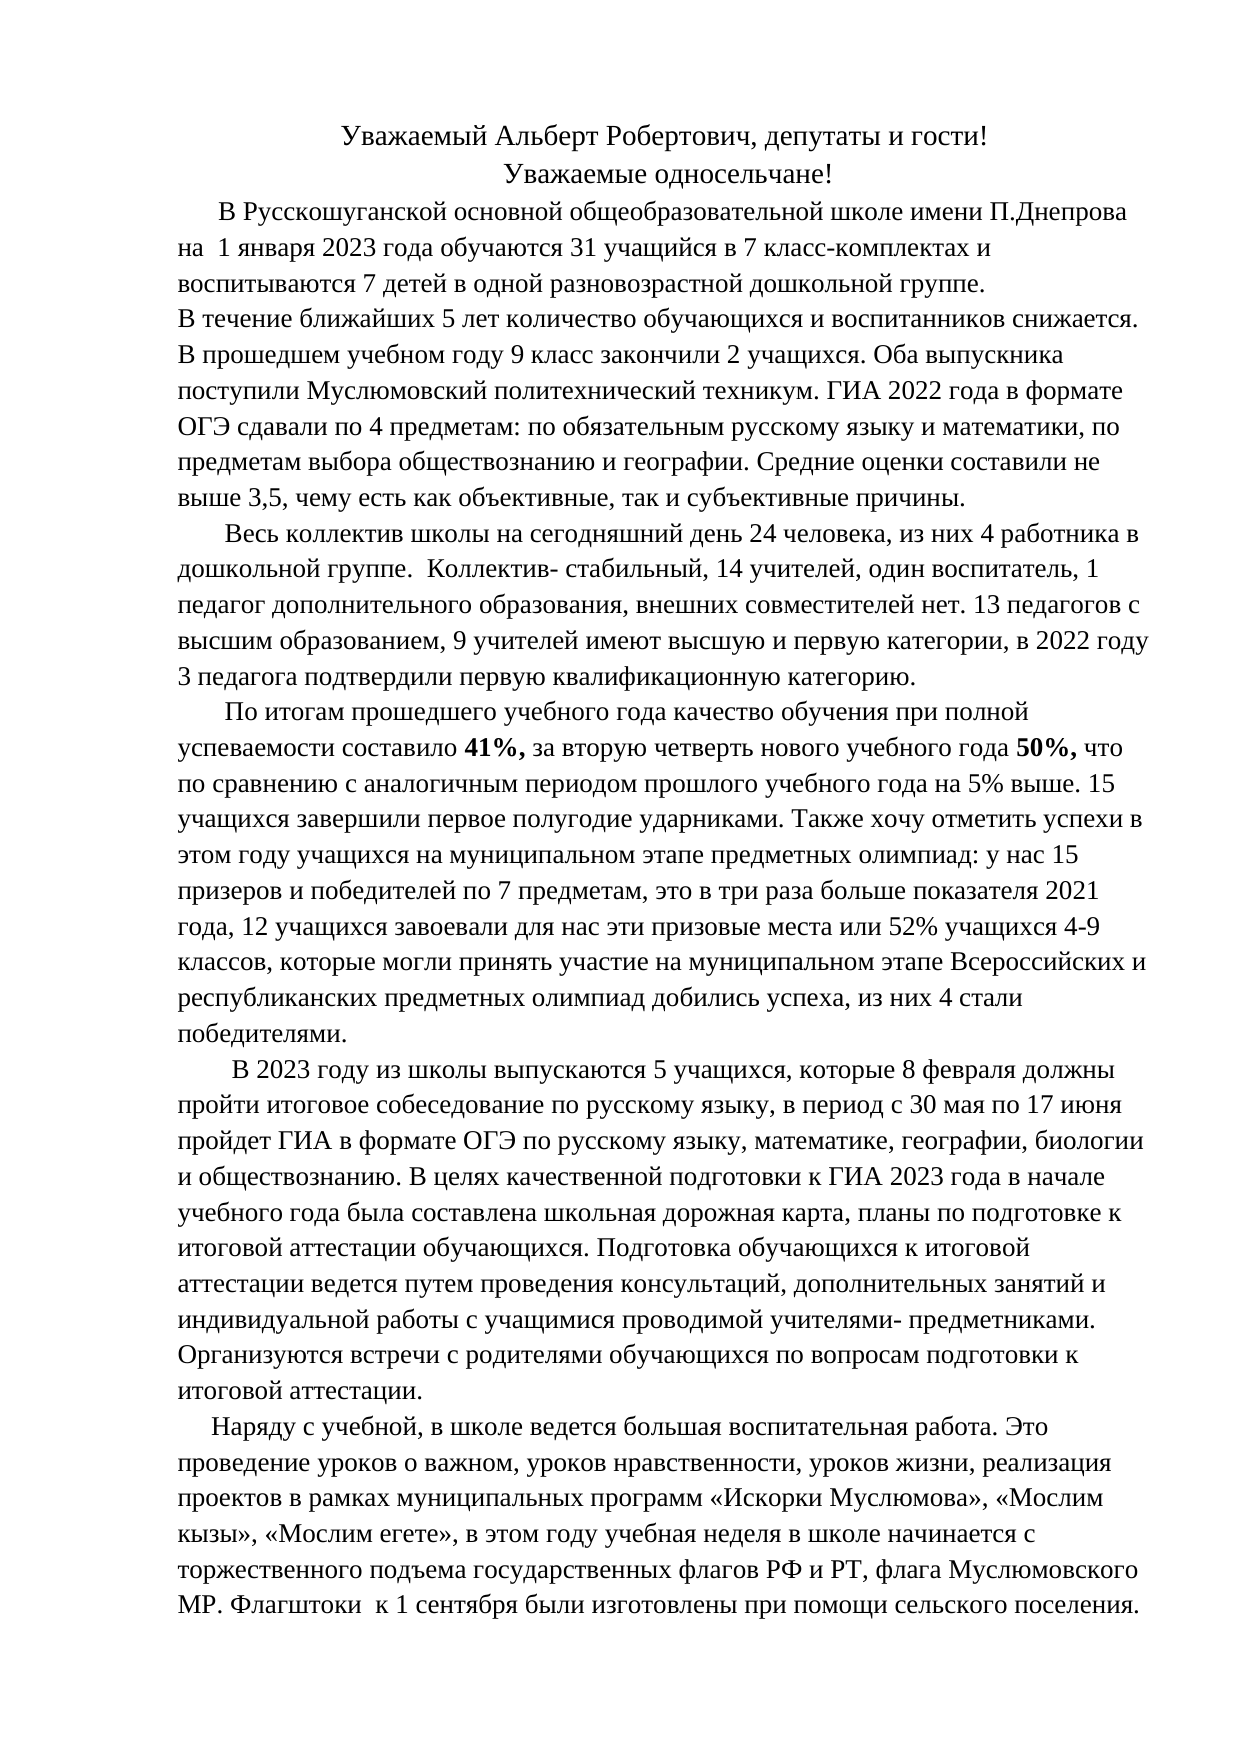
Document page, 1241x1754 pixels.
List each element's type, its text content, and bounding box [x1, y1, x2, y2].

text В Русскошуганской основной общеобразовательной школе имени П.Днепрова на 1 января 2023 года обучаются 31 учащийся в 7 класс-комплектах и воспитываются 7 детей в одной разновозрастной дошкольной группе. [177, 195, 1152, 298]
text Весь коллектив школы на сегодняшний день 24 человека, из них 4 работника в дошкольной группе. Коллектив- стабильный, 14 учителей, один воспитатель, 1 педагог дополнительного образования, внешних совместителей нет. 13 педагогов с высшим образованием, 9 учителей имеют высшую и первую категории, в 2022 году 3 педагога подтвердили первую квалификационную категорию. [177, 517, 1152, 691]
text В 2023 году из школы выпускаются 5 учащихся, которые 8 февраля должны пройти итоговое собеседование по русскому языку, в период с 30 мая по 17 июня пройдет ГИА в формате ОГЭ по русскому языку, математике, географии, биологии и обществознанию. В целях качественной подготовки к ГИА 2023 года в начале учебного года была составлена школьная дорожная карта, планы по подготовке к итоговой аттестации обучающихся. Подготовка обучающихся к итоговой аттестации ведется путем проведения консультаций, дополнительных занятий и индивидуальной работы с учащимися проводимой учителями- предметниками. Организуются встречи с родителями обучающихся по вопросам подготовки к итоговой аттестации. [177, 1053, 1152, 1405]
text Наряду с учебной, в школе ведется большая воспитательная работа. Это проведение уроков о важном, уроков нравственности, уроков жизни, реализация проектов в рамках муниципальных программ «Искорки Муслюмова», «Мослим кызы», «Мослим егете», в этом году учебная неделя в школе начинается с торжественного подъема государственных флагов РФ и РТ, флага Муслюмовского МР. Флагштоки к 1 сентября были изготовлены при помощи сельского поселения. [177, 1410, 1152, 1620]
text По итогам прошедшего учебного года качество обучения при полной успеваемости составило 41%, за вторую четверть нового учебного года 50%, что по сравнению с аналогичным периодом прошлого учебного года на 5% выше. 15 учащихся завершили первое полугодие ударниками. Также хочу отметить успехи в этом году учащихся на муниципальном этапе предметных олимпиад: у нас 15 призеров и победителей по 7 предметам, это в три раза больше показателя 2021 года, 12 учащихся завоевали для нас эти призовые места или 52% учащихся 4-9 классов, которые могли принять участие на муниципальном этапе Всероссийских и республиканских предметных олимпиад добились успеха, из них 4 стали победителями. [177, 695, 1152, 1048]
text Уважаемые односельчане! [177, 157, 1152, 190]
text В течение ближайших 5 лет количество обучающихся и воспитанников снижается. В прошедшем учебном году 9 класс закончили 2 учащихся. Оба выпускника поступили Муслюмовский политехнический техникум. ГИА 2022 года в формате ОГЭ сдавали по 4 предметам: по обязательным русскому языку и математики, по предметам выбора обществознанию и географии. Средние оценки составили не выше 3,5, чему есть как объективные, так и субъективные причины. [177, 302, 1152, 512]
text Уважаемый Альберт Робертович, депутаты и гости! [177, 118, 1152, 152]
